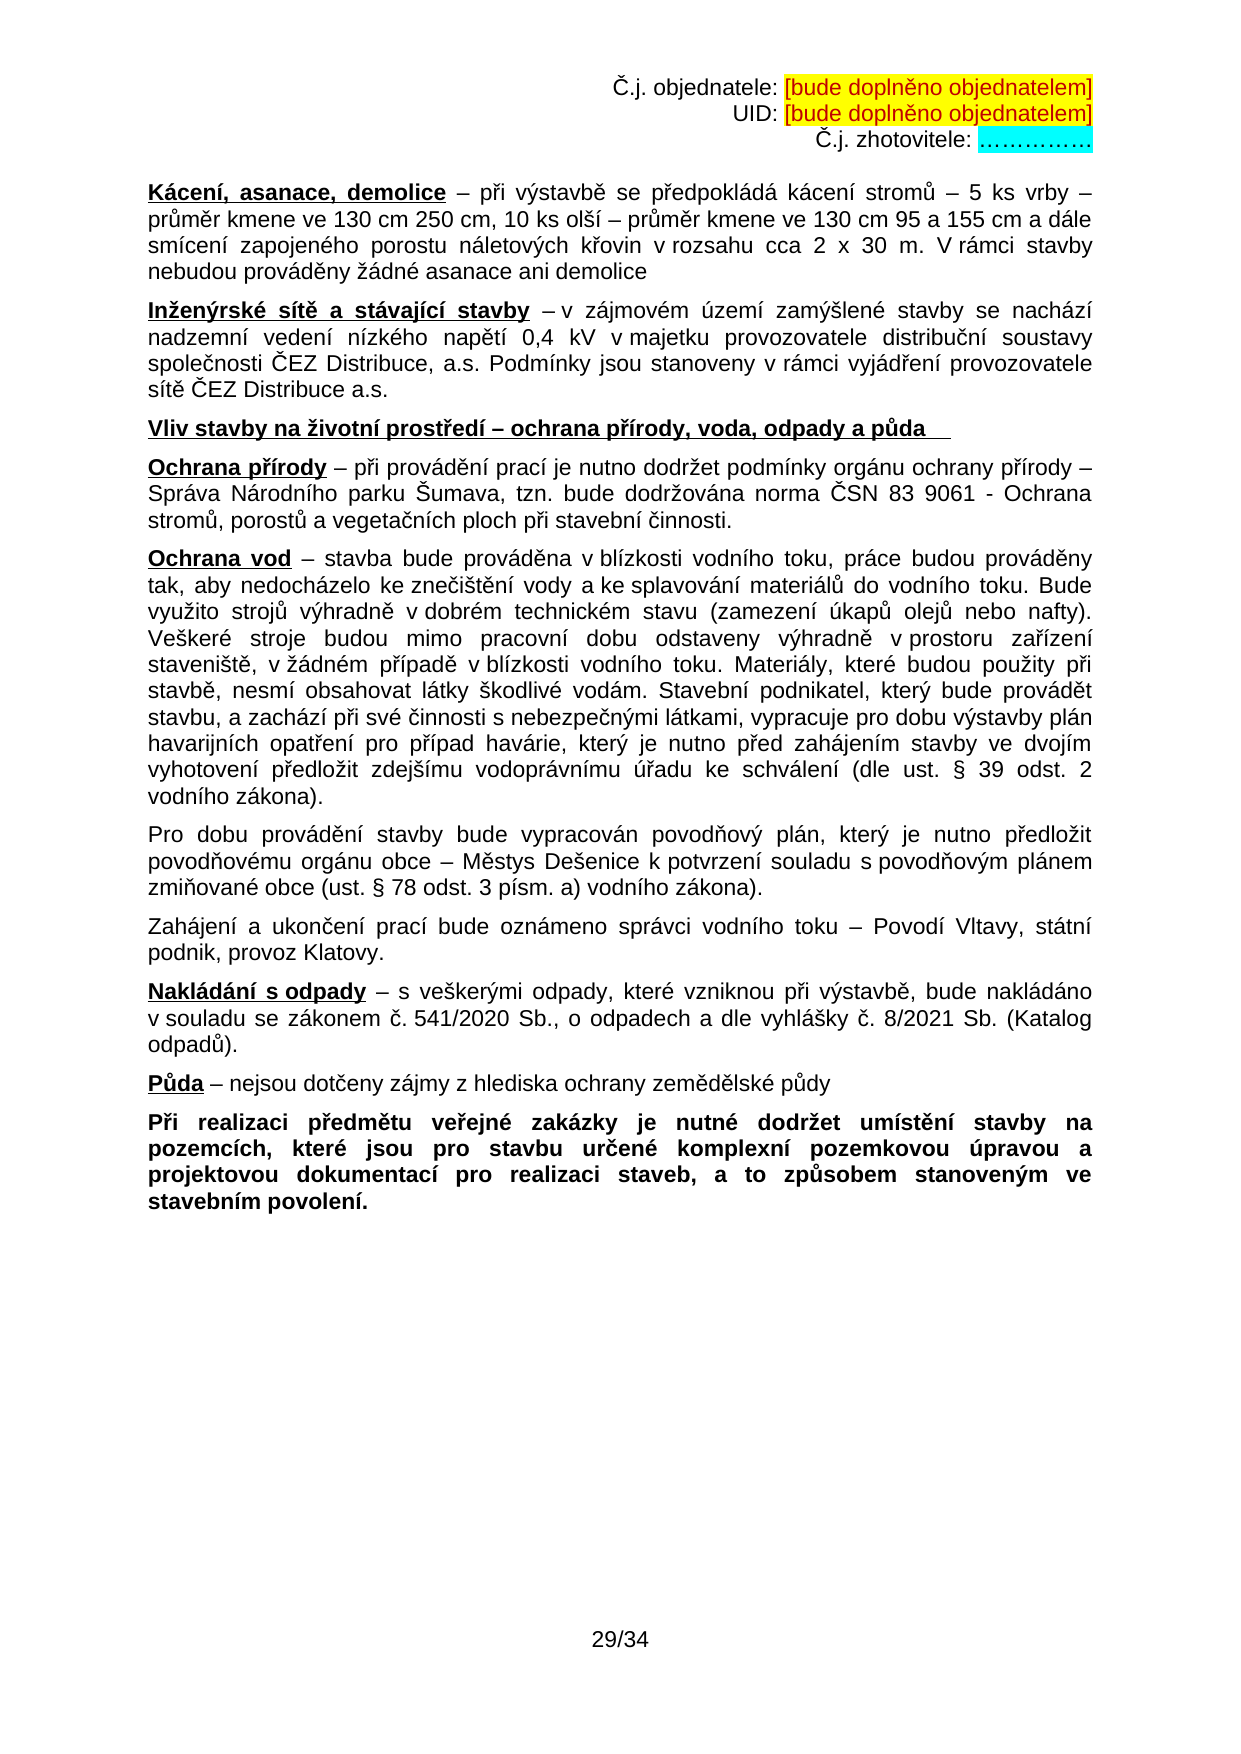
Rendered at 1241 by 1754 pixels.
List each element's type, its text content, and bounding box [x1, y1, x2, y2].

text Nakládání s odpady – s veškerými odpady, které vzniknou při výstavbě, bude nakládáno v souladu se zákonem č. 541/2020 Sb., o odpadech a dle vyhlášky č. 8/2021 Sb. (Katalog odpadů). [148, 978, 1093, 1057]
text Půda – nejsou dotčeny zájmy z hlediska ochrany zemědělské půdy [148, 1070, 1093, 1096]
text Ochrana vod – stavba bude prováděna v blízkosti vodního toku, práce budou prováděny tak, aby nedocházelo ke znečištění vody a ke splavování materiálů do vodního toku. Bude využito strojů výhradně v dobrém technickém stavu (zamezení úkapů olejů nebo nafty). Veškeré stroje budou mimo pracovní dobu odstaveny výhradně v prostoru zařízení staveniště, v žádném případě v blízkosti vodního toku. Materiály, které budou použity při stavbě, nesmí obsahovat látky škodlivé vodám. Stavební podnikatel, který bude provádět stavbu, a zachází při své činnosti s nebezpečnými látkami, vypracuje pro dobu výstavby plán havarijních opatření pro případ havárie, který je nutno před zahájením stavby ve dvojím vyhotovení předložit zdejšímu vodoprávnímu úřadu ke schválení (dle ust. § 39 odst. 2 vodního zákona). [148, 545, 1093, 809]
text Pro dobu provádění stavby bude vypracován povodňový plán, který je nutno předložit povodňovému orgánu obce – Městys Dešenice k potvrzení souladu s povodňovým plánem zmiňované obce (ust. § 78 odst. 3 písm. a) vodního zákona). [148, 821, 1093, 901]
text Při realizaci předmětu veřejné zakázky je nutné dodržet umístění stavby na pozemcích, které jsou pro stavbu určené komplexní pozemkovou úpravou a projektovou dokumentací pro realizaci staveb, a to způsobem stanoveným ve stavebním povolení. [148, 1109, 1093, 1214]
text Kácení, asanace, demolice – při výstavbě se předpokládá kácení stromů – 5 ks vrby – průměr kmene ve 130 cm 250 cm, 10 ks olší – průměr kmene ve 130 cm 95 a 155 cm a dále smícení zapojeného porostu náletových křovin v rozsahu cca 2 x 30 m. V rámci stavby nebudou prováděny žádné asanace ani demolice [148, 179, 1093, 284]
text Inženýrské sítě a stávající stavby – v zájmovém území zamýšlené stavby se nachází nadzemní vedení nízkého napětí 0,4 kV v majetku provozovatele distribuční soustavy společnosti ČEZ Distribuce, a.s. Podmínky jsou stanoveny v rámci vyjádření provozovatele sítě ČEZ Distribuce a.s. [148, 297, 1093, 402]
text Zahájení a ukončení prací bude oznámeno správci vodního toku – Povodí Vltavy, státní podnik, provoz Klatovy. [148, 913, 1093, 966]
text Ochrana přírody – při provádění prací je nutno dodržet podmínky orgánu ochrany přírody – Správa Národního parku Šumava, tzn. bude dodržována norma ČSN 83 9061 - Ochrana stromů, porostů a vegetačních ploch při stavební činnosti. [148, 454, 1093, 533]
text Vliv stavby na životní prostředí – ochrana přírody, voda, odpady a půda [148, 415, 1093, 441]
